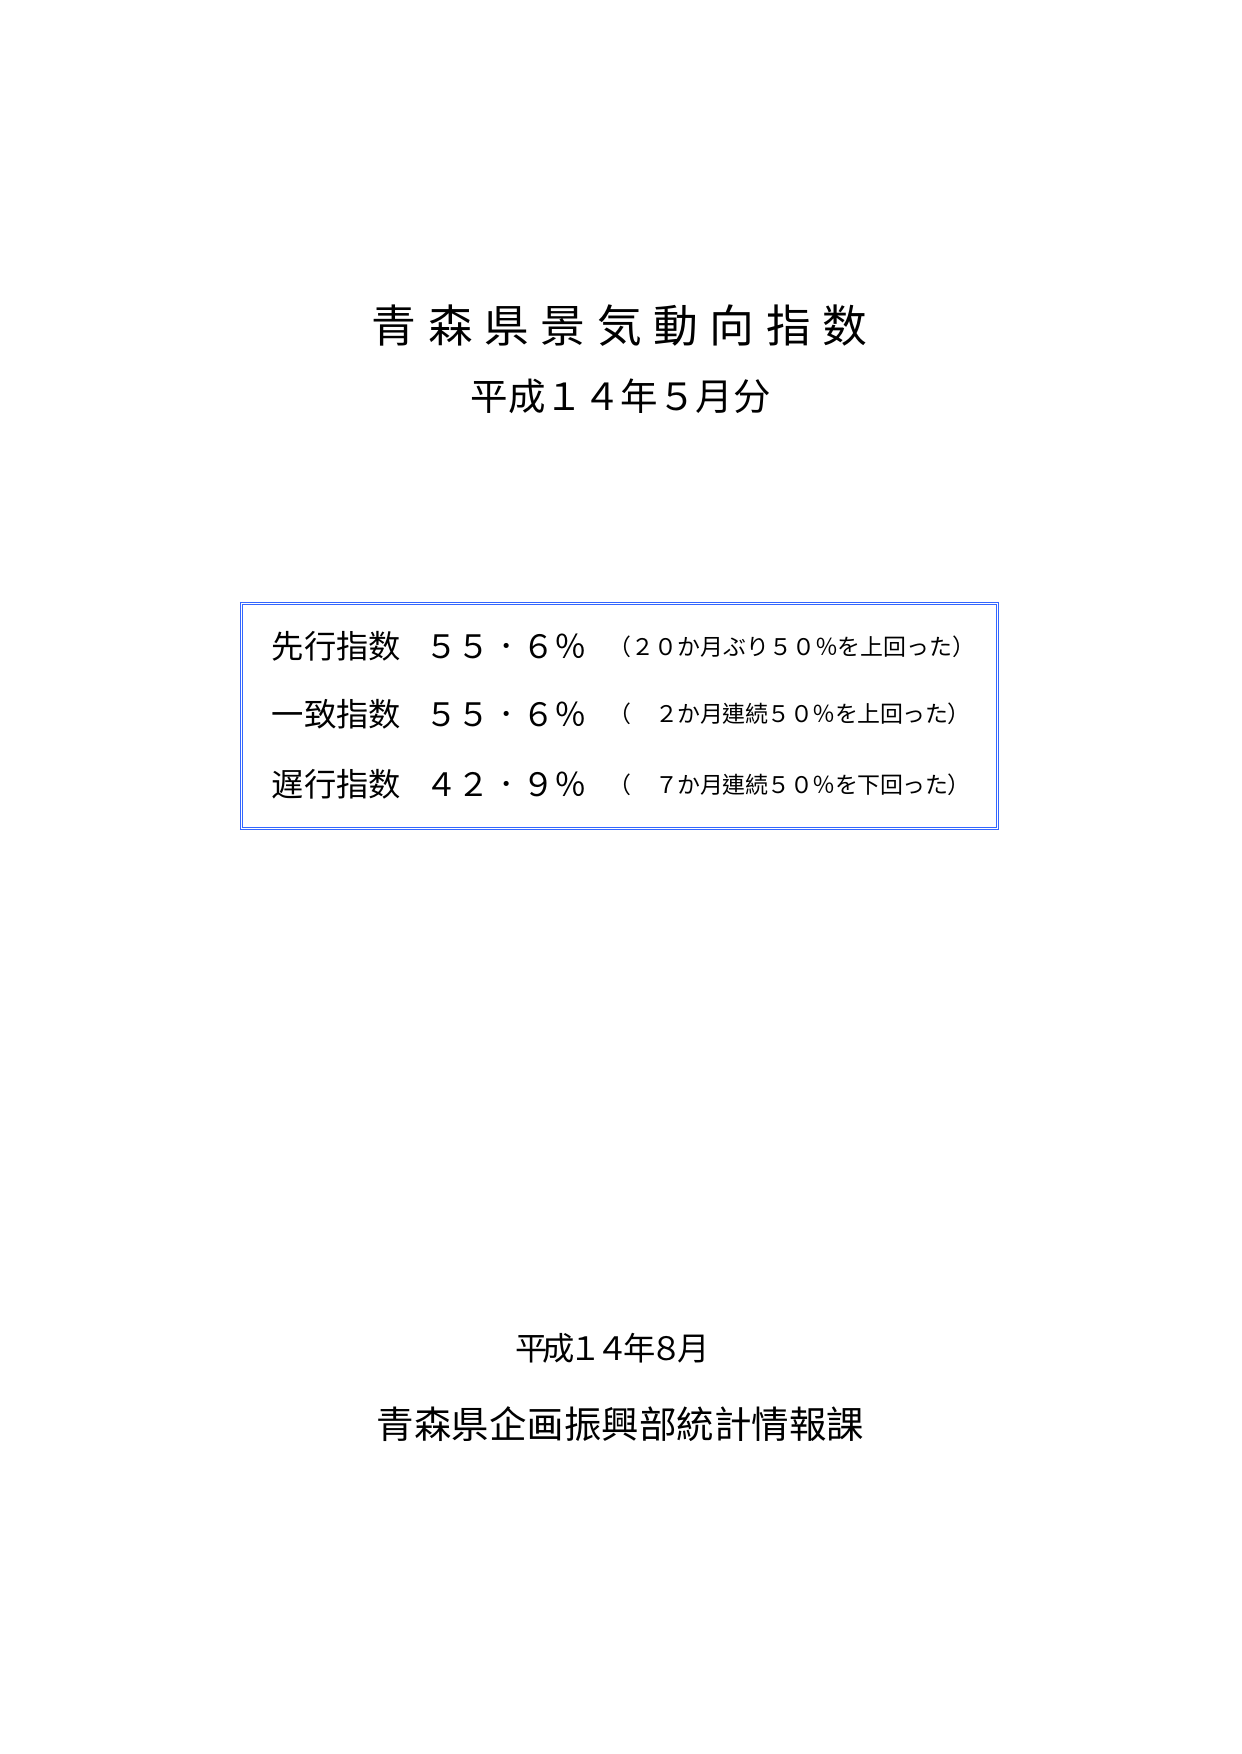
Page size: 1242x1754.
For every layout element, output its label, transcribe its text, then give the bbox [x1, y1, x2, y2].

table_header （２０か月ぶり５０％を上回った） [596, 605, 996, 678]
text 平成１４年５月分 [153, 370, 1087, 421]
table_cell 一致指数 [243, 678, 410, 748]
table_cell ５５．６％ [410, 678, 596, 748]
table_cell ４２．９％ [410, 748, 596, 827]
text 青 森 県 景 気 動 向 指 数 [152, 294, 1087, 355]
table_header 先行指数 [243, 605, 410, 678]
text 青森県企画振興部統計情報課 [153, 1398, 1087, 1449]
table_cell 遅行指数 [243, 748, 410, 827]
table_cell （ ２か月連続５０％を上回った） [596, 678, 996, 748]
table_cell （ ７か月連続５０％を下回った） [596, 748, 996, 827]
table_header ５５．６％ [410, 605, 596, 678]
text 平成１４年８月 [142, 1326, 1087, 1370]
